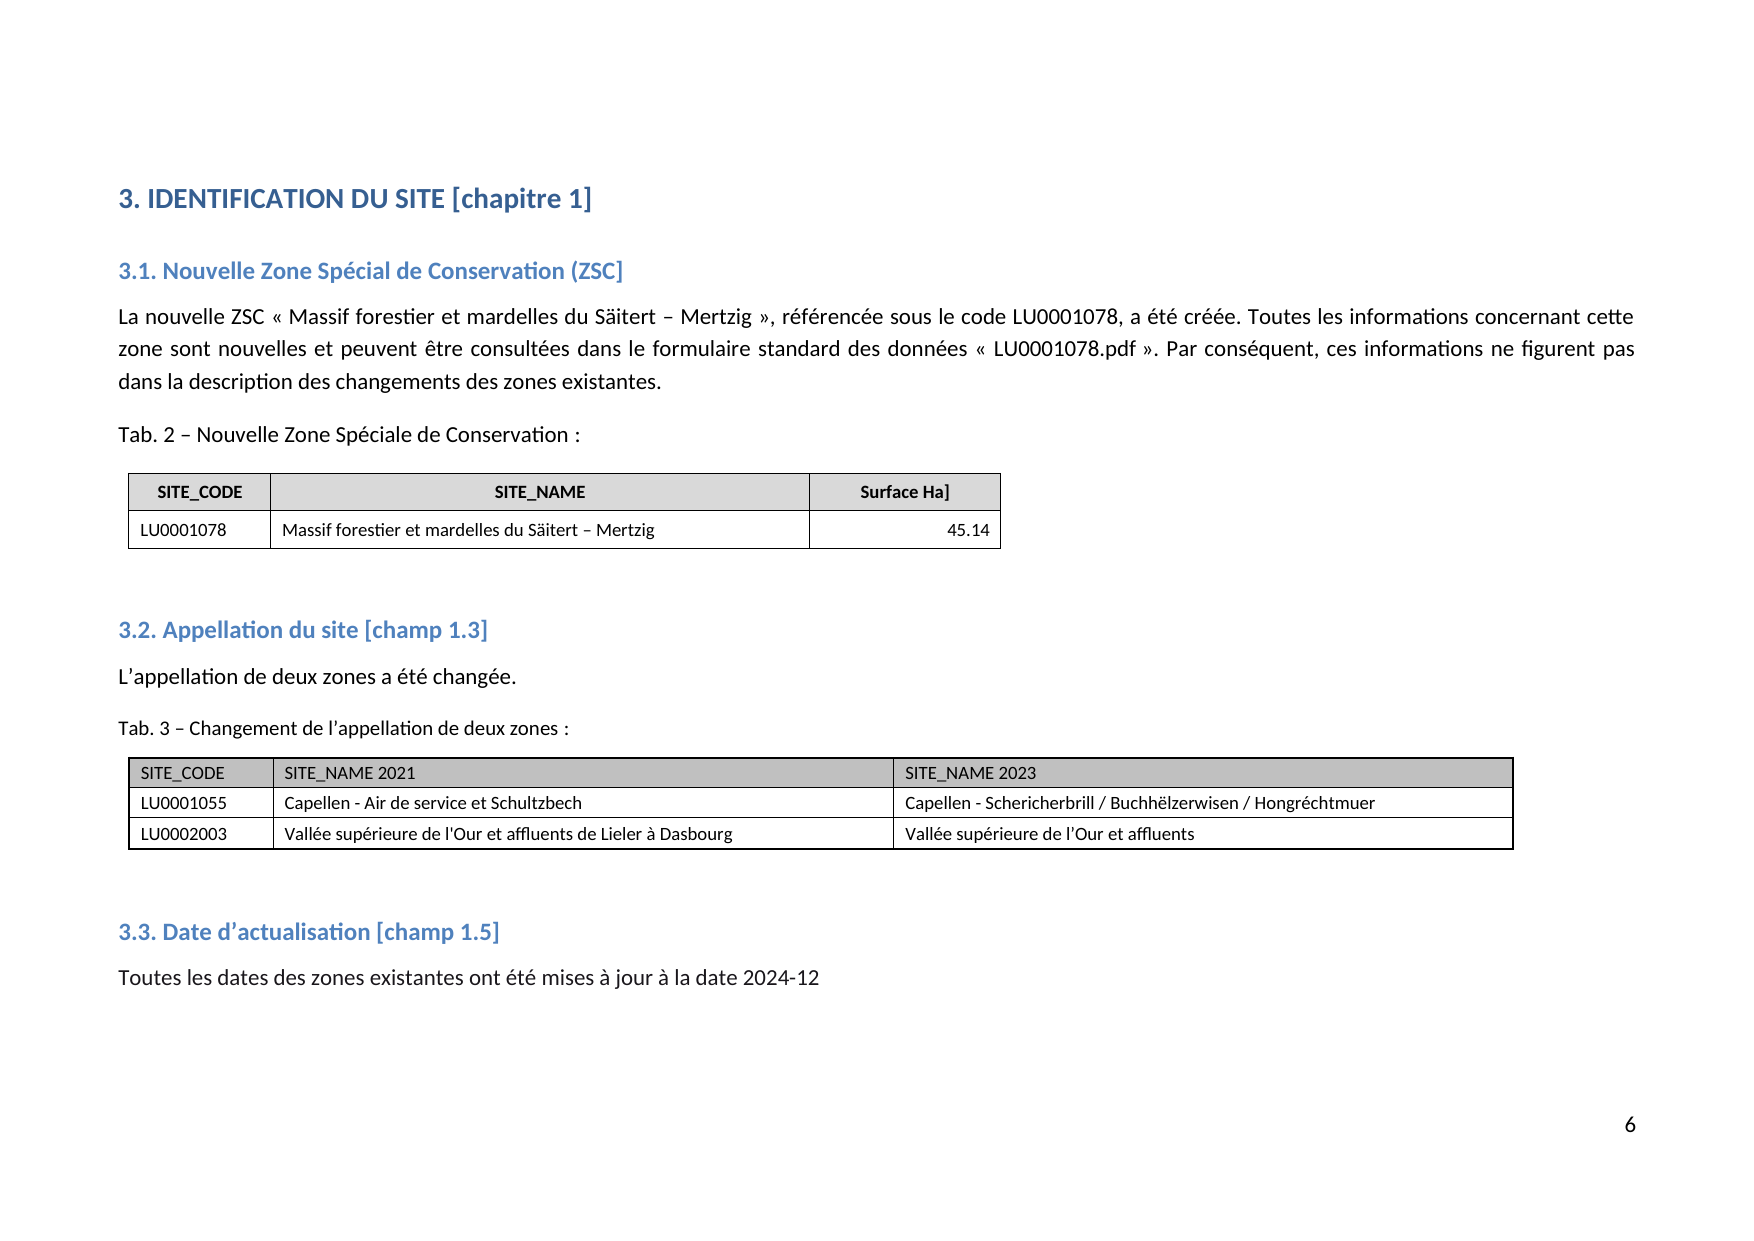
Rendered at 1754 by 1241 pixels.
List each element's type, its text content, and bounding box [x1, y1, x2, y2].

table_cell Massif forestier et mardelles du Säitert – Mertzig [271, 511, 809, 548]
table_header SITE_NAME 2021 [274, 759, 893, 787]
text Tab. 3 – Changement de l’appellation de deux zones : [118, 715, 1636, 740]
subtitle 3. IDENTIFICATION DU SITE [chapitre 1] [118, 181, 1636, 216]
table_header Surface Ha] [810, 474, 1000, 510]
table_header SITE_CODE [130, 759, 273, 787]
table_header SITE_NAME 2023 [894, 759, 1512, 787]
table_header SITE_CODE [129, 474, 270, 510]
table_cell LU0001055 [130, 788, 273, 817]
text L’appellation de deux zones a été changée. [118, 662, 1636, 690]
table_header SITE_NAME [271, 474, 809, 510]
text Toutes les dates des zones existantes ont été mises à jour à la date 2024-12 [118, 963, 1636, 991]
subtitle 3.1. Nouvelle Zone Spécial de Conservation (ZSC] [118, 255, 1636, 285]
table_cell Capellen - Air de service et Schultzbech [274, 788, 893, 817]
table_cell Vallée supérieure de l'Our et affluents de Lieler à Dasbourg [274, 818, 893, 848]
text La nouvelle ZSC « Massif forestier et mardelles du Säitert – Mertzig », référencée sous le code LU0001078, a été créée. Toutes les informations concernant cette zone sont nouvelles et peuvent être consultées dans le formulaire standard des données « LU0001078.pdf ». Par conséquent, ces informations ne figurent pas dans la description des changements des zones existantes. [118, 302, 1636, 395]
subtitle 3.3. Date d’actualisation [champ 1.5] [118, 916, 1636, 946]
text Tab. 2 – Nouvelle Zone Spéciale de Conservation : [118, 420, 1636, 448]
table_cell LU0002003 [130, 818, 273, 848]
table_cell Capellen - Schericherbrill / Buchhëlzerwisen / Hongréchtmuer [894, 788, 1512, 817]
table_cell 45.14 [810, 511, 1000, 548]
table_cell Vallée supérieure de l’Our et affluents [894, 818, 1512, 848]
table_cell LU0001078 [129, 511, 270, 548]
subtitle 3.2. Appellation du site [champ 1.3] [118, 614, 1636, 645]
